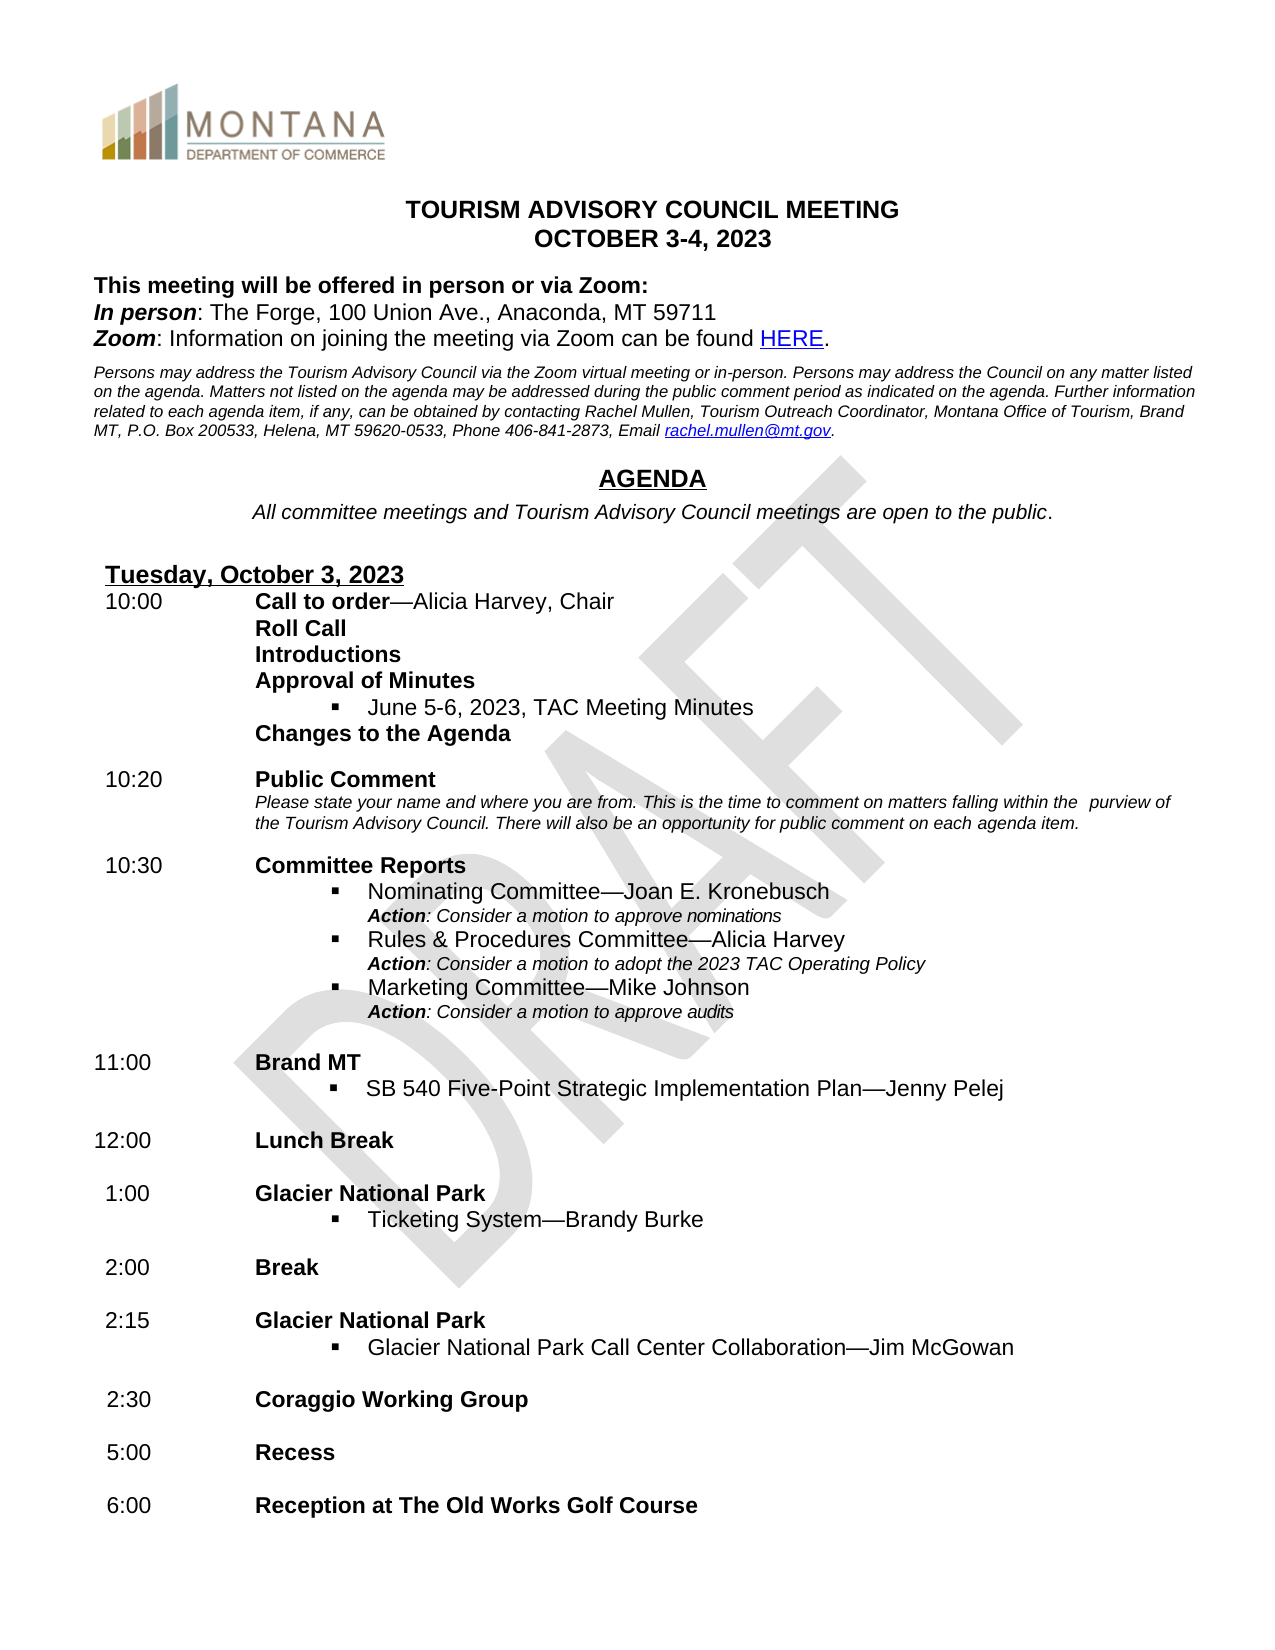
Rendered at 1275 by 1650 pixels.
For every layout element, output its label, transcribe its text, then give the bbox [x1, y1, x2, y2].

subtitle 2:30 Coraggio Working Group [94, 1386, 1206, 1412]
text Roll Call [105, 615, 1206, 641]
text Persons may address the Tourism Advisory Council via the Zoom virtual meeting or in-person. Persons may address the Council on any matter listed on the agenda. Matters not listed on the agenda may be addressed during the public comment period as indicated on the agenda. Further information related to each agenda item, if any, can be obtained by contacting Rachel Mullen, Tourism Outreach Coordinator, Montana Office of Tourism, Brand MT, P.O. Box 200533, Helena, MT 59620-0533, Phone 406-841-2873, Email rachel.mullen@mt.gov. [94, 363, 1206, 440]
list Action: Consider a motion to approve nominations [367, 905, 1206, 926]
text Please state your name and where you are from. This is the time to comment on matters falling within the purview of the Tourism Advisory Council. There will also be an opportunity for public comment on each agenda item. [255, 792, 1178, 833]
text 10:20 Public Comment [105, 766, 1206, 792]
text Introductions [105, 641, 1206, 667]
list Nominating Committee—Joan E. Kronebusch [330, 878, 1206, 905]
subtitle AGENDA [404, 464, 900, 492]
subtitle 2:00 Break [105, 1254, 1206, 1281]
list Marketing Committee—Mike Johnson [330, 974, 1206, 1001]
text All committee meetings and Tourism Advisory Council meetings are open to the public. [252, 500, 1206, 524]
text 10:30 Committee Reports [105, 852, 1206, 878]
subtitle 6:00 Reception at The Old Works Golf Course [94, 1492, 1206, 1518]
text Zoom: Information on joining the meeting via Zoom can be found HERE. [94, 325, 1206, 351]
text 2:15 Glacier National Park [105, 1307, 1030, 1333]
list Action: Consider a motion to approve audits [368, 1001, 1206, 1022]
text In person: The Forge, 100 Union Ave., Anaconda, MT 59711 [94, 298, 1206, 325]
list Ticketing System—Brandy Burke [330, 1207, 1206, 1233]
list Rules & Procedures Committee—Alicia Harvey [330, 926, 1206, 953]
list June 5-6, 2023, TAC Meeting Minutes [330, 694, 1206, 720]
subtitle Approval of Minutes [255, 667, 513, 694]
list Glacier National Park Call Center Collaboration—Jim McGowan [330, 1333, 1206, 1360]
subtitle TOURISM ADVISORY COUNCIL MEETING OCTOBER 3-4, 2023 [405, 195, 900, 253]
subtitle Changes to the Agenda [255, 720, 513, 746]
list Action: Consider a motion to adopt the 2023 TAC Operating Policy [367, 953, 1206, 974]
picture [93, 75, 394, 169]
subtitle 5:00 Recess [94, 1439, 1206, 1465]
subtitle 12:00 Lunch Break [94, 1127, 1206, 1154]
subtitle Tuesday, October 3, 2023 [105, 559, 1206, 588]
text This meeting will be offered in person or via Zoom: [94, 272, 1206, 298]
subtitle 1:00 Glacier National Park [105, 1180, 1206, 1206]
subtitle 11:00 Brand MT [94, 1048, 1206, 1075]
subtitle SB 540 Five-Point Strategic Implementation Plan—Jenny Pelej [328, 1075, 1206, 1101]
text 10:00 Call to order—Alicia Harvey, Chair [105, 588, 1206, 615]
